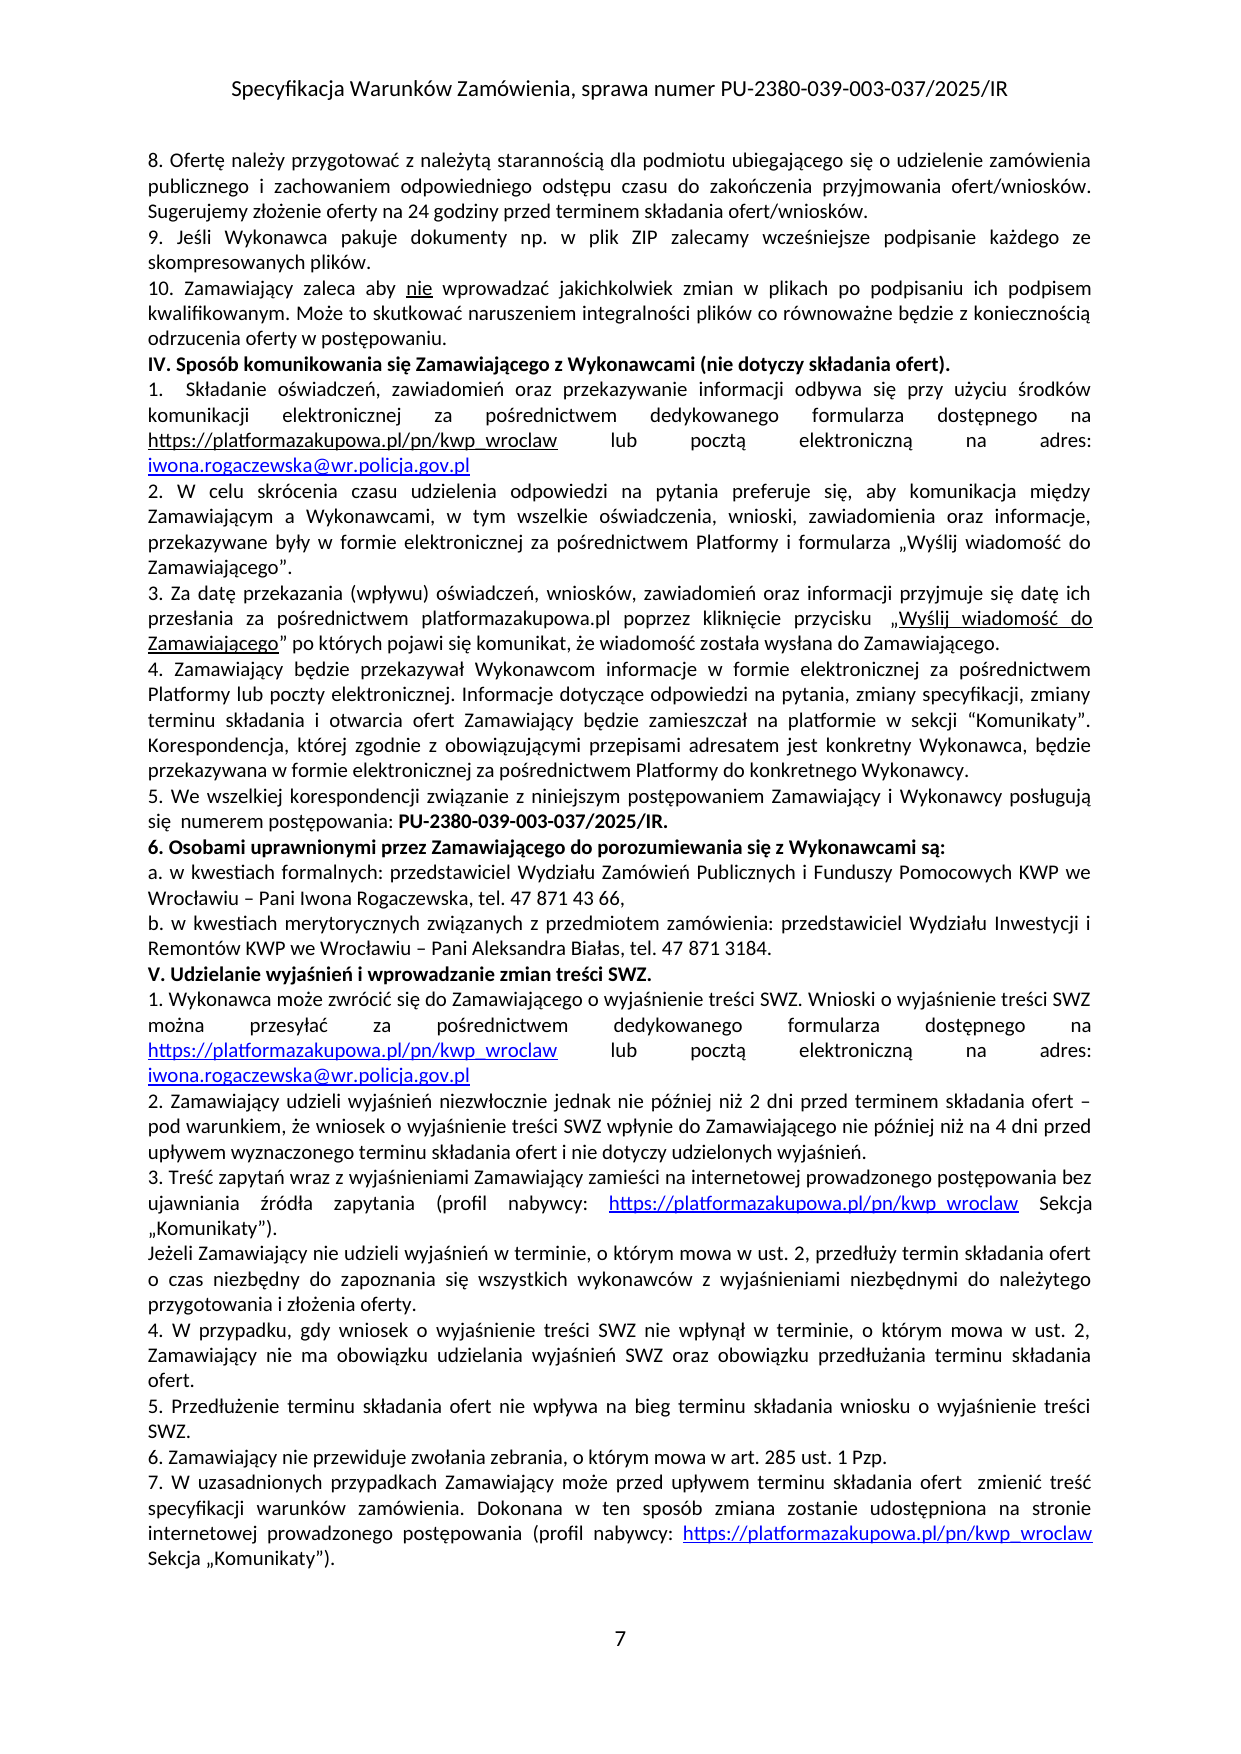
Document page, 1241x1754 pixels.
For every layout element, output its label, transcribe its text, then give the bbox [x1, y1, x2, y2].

text V. Udzielanie wyjaśnień i wprowadzanie zmian treści SWZ. [148, 961, 1093, 986]
text IV. Sposób komunikowania się Zamawiającego z Wykonawcami (nie dotyczy składania ofert). [148, 351, 1093, 376]
text 5. We wszelkiej korespondencji związanie z niniejszym postępowaniem Zamawiający i Wykonawcy posługują się numerem postępowania: PU-2380-039-003-037/2025/IR. [148, 783, 1093, 834]
text 7. W uzasadnionych przypadkach Zamawiający może przed upływem terminu składania ofert zmienić treść specyfikacji warunków zamówienia. Dokonana w ten sposób zmiana zostanie udostępniona na stronie internetowej prowadzonego postępowania (profil nabywcy: https://platformazakupowa.pl/pn/kwp_wroclaw Sekcja „Komunikaty”). [148, 1469, 1093, 1571]
text 10. Zamawiający zaleca aby nie wprowadzać jakichkolwiek zmian w plikach po podpisaniu ich podpisem kwalifikowanym. Może to skutkować naruszeniem integralności plików co równoważne będzie z koniecznością odrzucenia oferty w postępowaniu. [148, 275, 1093, 351]
text 1. Wykonawca może zwrócić się do Zamawiającego o wyjaśnienie treści SWZ. Wnioski o wyjaśnienie treści SWZ można przesyłać za pośrednictwem dedykowanego formularza dostępnego na https://platformazakupowa.pl/pn/kwp_wroclaw lub pocztą elektroniczną na adres: iwona.rogaczewska@wr.policja.gov.pl [148, 986, 1093, 1088]
text 6. Osobami uprawnionymi przez Zamawiającego do porozumiewania się z Wykonawcami są: [148, 834, 1093, 859]
text 4. W przypadku, gdy wniosek o wyjaśnienie treści SWZ nie wpłynął w terminie, o którym mowa w ust. 2, Zamawiający nie ma obowiązku udzielania wyjaśnień SWZ oraz obowiązku przedłużania terminu składania ofert. [148, 1317, 1093, 1393]
text a. w kwestiach formalnych: przedstawiciel Wydziału Zamówień Publicznych i Funduszy Pomocowych KWP we Wrocławiu – Pani Iwona Rogaczewska, tel. 47 871 43 66, [148, 859, 1093, 910]
text 3. Treść zapytań wraz z wyjaśnieniami Zamawiający zamieści na internetowej prowadzonego postępowania bez ujawniania źródła zapytania (profil nabywcy: https://platformazakupowa.pl/pn/kwp_wroclaw Sekcja „Komunikaty”). [148, 1164, 1093, 1241]
text 5. Przedłużenie terminu składania ofert nie wpływa na bieg terminu składania wniosku o wyjaśnienie treści SWZ. [148, 1393, 1093, 1444]
text 1. Składanie oświadczeń, zawiadomień oraz przekazywanie informacji odbywa się przy użyciu środków komunikacji elektronicznej za pośrednictwem dedykowanego formularza dostępnego na https://platformazakupowa.pl/pn/kwp_wroclaw lub pocztą elektroniczną na adres: iwona.rogaczewska@wr.policja.gov.pl [148, 376, 1093, 478]
text 8. Ofertę należy przygotować z należytą starannością dla podmiotu ubiegającego się o udzielenie zamówienia publicznego i zachowaniem odpowiedniego odstępu czasu do zakończenia przyjmowania ofert/wniosków. Sugerujemy złożenie oferty na 24 godziny przed terminem składania ofert/wniosków. [148, 148, 1093, 224]
text 2. W celu skrócenia czasu udzielenia odpowiedzi na pytania preferuje się, aby komunikacja między Zamawiającym a Wykonawcami, w tym wszelkie oświadczenia, wnioski, zawiadomienia oraz informacje, przekazywane były w formie elektronicznej za pośrednictwem Platformy i formularza „Wyślij wiadomość do Zamawiającego”. [148, 478, 1093, 580]
text 6. Zamawiający nie przewiduje zwołania zebrania, o którym mowa w art. 285 ust. 1 Pzp. [148, 1444, 1093, 1469]
text 9. Jeśli Wykonawca pakuje dokumenty np. w plik ZIP zalecamy wcześniejsze podpisanie każdego ze skompresowanych plików. [148, 224, 1093, 275]
text 4. Zamawiający będzie przekazywał Wykonawcom informacje w formie elektronicznej za pośrednictwem Platformy lub poczty elektronicznej. Informacje dotyczące odpowiedzi na pytania, zmiany specyfikacji, zmiany terminu składania i otwarcia ofert Zamawiający będzie zamieszczał na platformie w sekcji “Komunikaty”. Korespondencja, której zgodnie z obowiązującymi przepisami adresatem jest konkretny Wykonawca, będzie przekazywana w formie elektronicznej za pośrednictwem Platformy do konkretnego Wykonawcy. [148, 656, 1093, 783]
text Jeżeli Zamawiający nie udzieli wyjaśnień w terminie, o którym mowa w ust. 2, przedłuży termin składania ofert o czas niezbędny do zapoznania się wszystkich wykonawców z wyjaśnieniami niezbędnymi do należytego przygotowania i złożenia oferty. [148, 1241, 1093, 1317]
text 3. Za datę przekazania (wpływu) oświadczeń, wniosków, zawiadomień oraz informacji przyjmuje się datę ich przesłania za pośrednictwem platformazakupowa.pl poprzez kliknięcie przycisku „Wyślij wiadomość do Zamawiającego” po których pojawi się komunikat, że wiadomość została wysłana do Zamawiającego. [148, 580, 1093, 656]
text 2. Zamawiający udzieli wyjaśnień niezwłocznie jednak nie później niż 2 dni przed terminem składania ofert – pod warunkiem, że wniosek o wyjaśnienie treści SWZ wpłynie do Zamawiającego nie później niż na 4 dni przed upływem wyznaczonego terminu składania ofert i nie dotyczy udzielonych wyjaśnień. [148, 1088, 1093, 1164]
text b. w kwestiach merytorycznych związanych z przedmiotem zamówienia: przedstawiciel Wydziału Inwestycji i Remontów KWP we Wrocławiu – Pani Aleksandra Białas, tel. 47 871 3184. [148, 910, 1093, 961]
